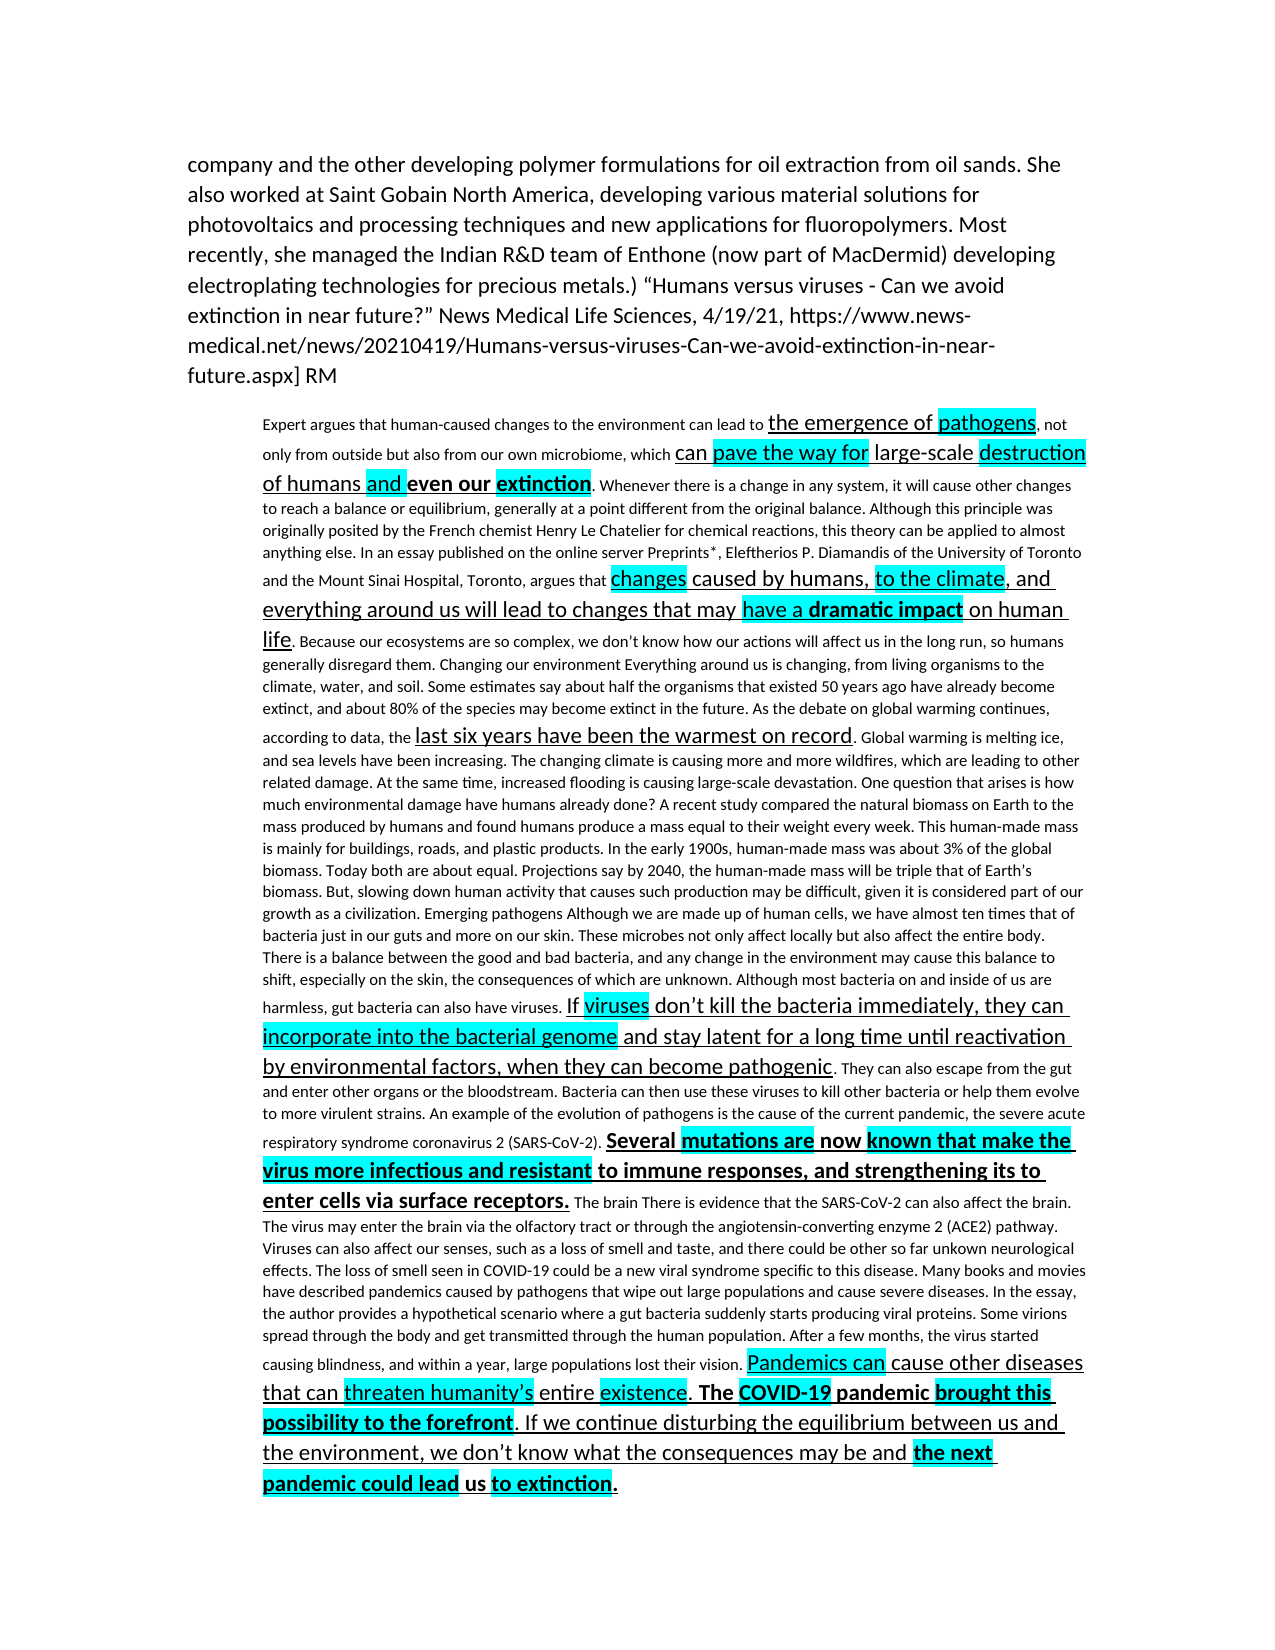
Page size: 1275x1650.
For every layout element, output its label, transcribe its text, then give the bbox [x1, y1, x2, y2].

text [187, 150, 1087, 389]
text Expert argues that human-caused changes to the environment can lead to the emergence of pathogens, not only from outside but also from our own microbiome, which can pave the way for large-scale destruction of humans and even our extinction. Whenever there is a change in any system, it will cause other changes to reach a balance or equilibrium, generally at a point different from the original balance. Although this principle was originally posited by the French chemist Henry Le Chatelier for chemical reactions, this theory can be applied to almost anything else. In an essay published on the online server Preprints*, Eleftherios P. Diamandis of the University of Toronto and the Mount Sinai Hospital, Toronto, argues that changes caused by humans, to the climate, and everything around us will lead to changes that may have a dramatic impact on human life. Because our ecosystems are so complex, we don’t know how our actions will affect us in the long run, so humans generally disregard them. Changing our environment Everything around us is changing, from living organisms to the climate, water, and soil. Some estimates say about half the organisms that existed 50 years ago have already become extinct, and about 80% of the species may become extinct in the future. As the debate on global warming continues, according to data, the last six years have been the warmest on record. Global warming is melting ice, and sea levels have been increasing. The changing climate is causing more and more wildfires, which are leading to other related damage. At the same time, increased flooding is causing large-scale devastation. One question that arises is how much environmental damage have humans already done? A recent study compared the natural biomass on Earth to the mass produced by humans and found humans produce a mass equal to their weight every week. This human-made mass is mainly for buildings, roads, and plastic products. In the early 1900s, human-made mass was about 3% of the global biomass. Today both are about equal. Projections say by 2040, the human-made mass will be triple that of Earth’s biomass. But, slowing down human activity that causes such production may be difficult, given it is considered part of our growth as a civilization. Emerging pathogens Although we are made up of human cells, we have almost ten times that of bacteria just in our guts and more on our skin. These microbes not only affect locally but also affect the entire body. There is a balance between the good and bad bacteria, and any change in the environment may cause this balance to shift, especially on the skin, the consequences of which are unknown. Although most bacteria on and inside of us are harmless, gut bacteria can also have viruses. If viruses don’t kill the bacteria immediately, they can incorporate into the bacterial genome and stay latent for a long time until reactivation by environmental factors, when they can become pathogenic. They can also escape from the gut and enter other organs or the bloodstream. Bacteria can then use these viruses to kill other bacteria or help them evolve to more virulent strains. An example of the evolution of pathogens is the cause of the current pandemic, the severe acute respiratory syndrome coronavirus 2 (SARS-CoV-2). Several mutations are now known that make the virus more infectious and resistant to immune responses, and strengthening its to enter cells via surface receptors. The brain There is evidence that the SARS-CoV-2 can also affect the brain. The virus may enter the brain via the olfactory tract or through the angiotensin-converting enzyme 2 (ACE2) pathway. Viruses can also affect our senses, such as a loss of smell and taste, and there could be other so far unkown neurological effects. The loss of smell seen in COVID-19 could be a new viral syndrome specific to this disease. Many books and movies have described pandemics caused by pathogens that wipe out large populations and cause severe diseases. In the essay, the author provides a hypothetical scenario where a gut bacteria suddenly starts producing viral proteins. Some virions spread through the body and get transmitted through the human population. After a few months, the virus started causing blindness, and within a year, large populations lost their vision. Pandemics can cause other diseases that can threaten humanity’s entire existence. The COVID-19 pandemic brought this possibility to the forefront. If we continue disturbing the equilibrium between us and the environment, we don’t know what the consequences may be and the next pandemic could lead us to extinction. [262, 408, 1087, 1497]
